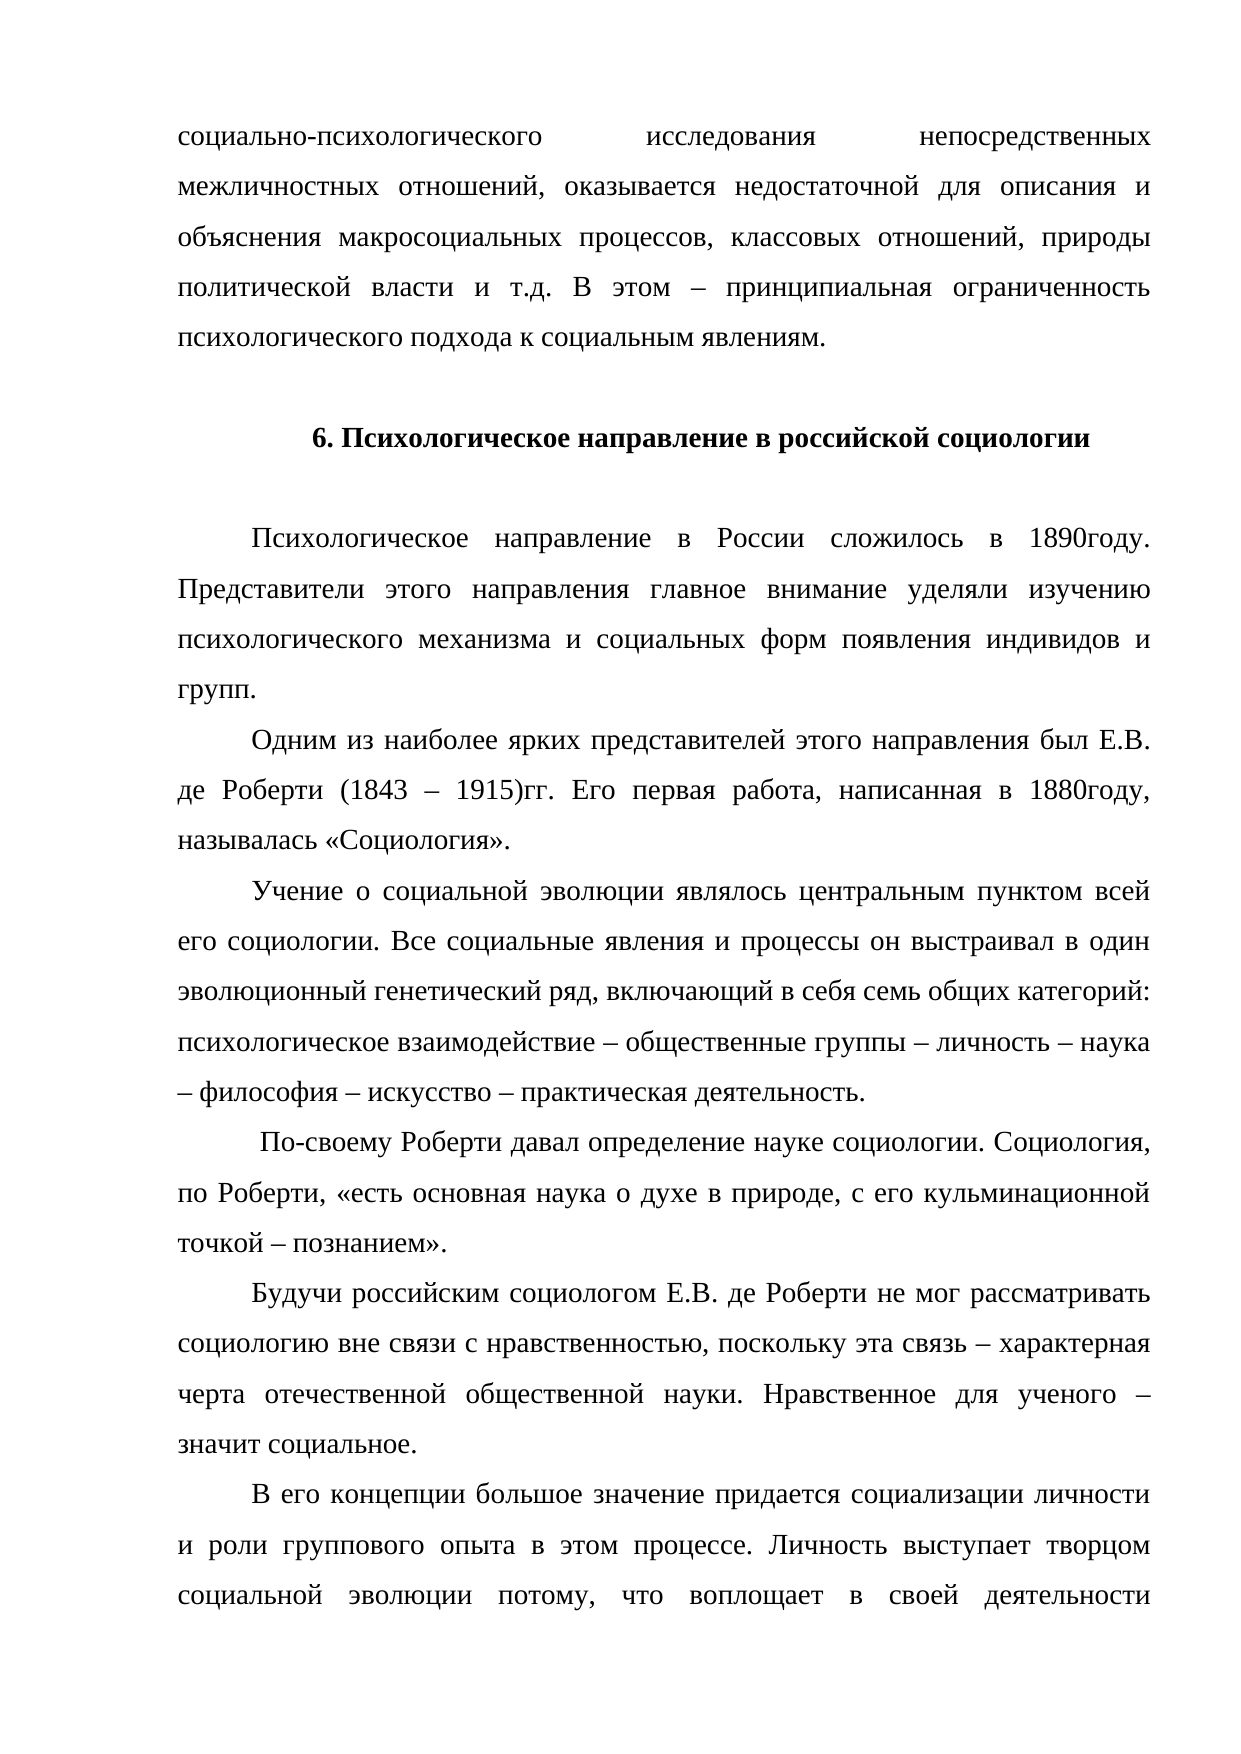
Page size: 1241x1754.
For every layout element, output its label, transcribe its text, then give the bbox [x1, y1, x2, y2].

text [177, 1477, 1152, 1611]
text Будучи российским социологом Е.В. де Роберти не мог рассматривать социологию вне связи с нравственностью, поскольку эта связь – характерная черта отечественной общественной науки. Нравственное для ученого – значит социальное. [177, 1275, 1152, 1460]
text Одним из наиболее ярких представителей этого направления был Е.В. де Роберти (1843 – 1915)гг. Его первая работа, написанная в 1880году, называлась «Социология». [177, 722, 1152, 856]
text По-своему Роберти давал определение науке социологии. Социология, по Роберти, «есть основная наука о духе в природе, с его кульминационной точкой – познанием». [177, 1124, 1152, 1258]
text 6. Психологическое направление в российской социологии [177, 420, 1152, 453]
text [177, 118, 1152, 353]
text Учение о социальной эволюции являлось центральным пунктом всей его социологии. Все социальные явления и процессы он выстраивал в один эволюционный генетический ряд, включающий в себя семь общих категорий: психологическое взаимодействие – общественные группы – личность – наука – философия – искусство – практическая деятельность. [177, 873, 1152, 1108]
text Психологическое направление в России сложилось в 1890году. Представители этого направления главное внимание уделяли изучению психологического механизма и социальных форм появления индивидов и групп. [177, 521, 1152, 705]
